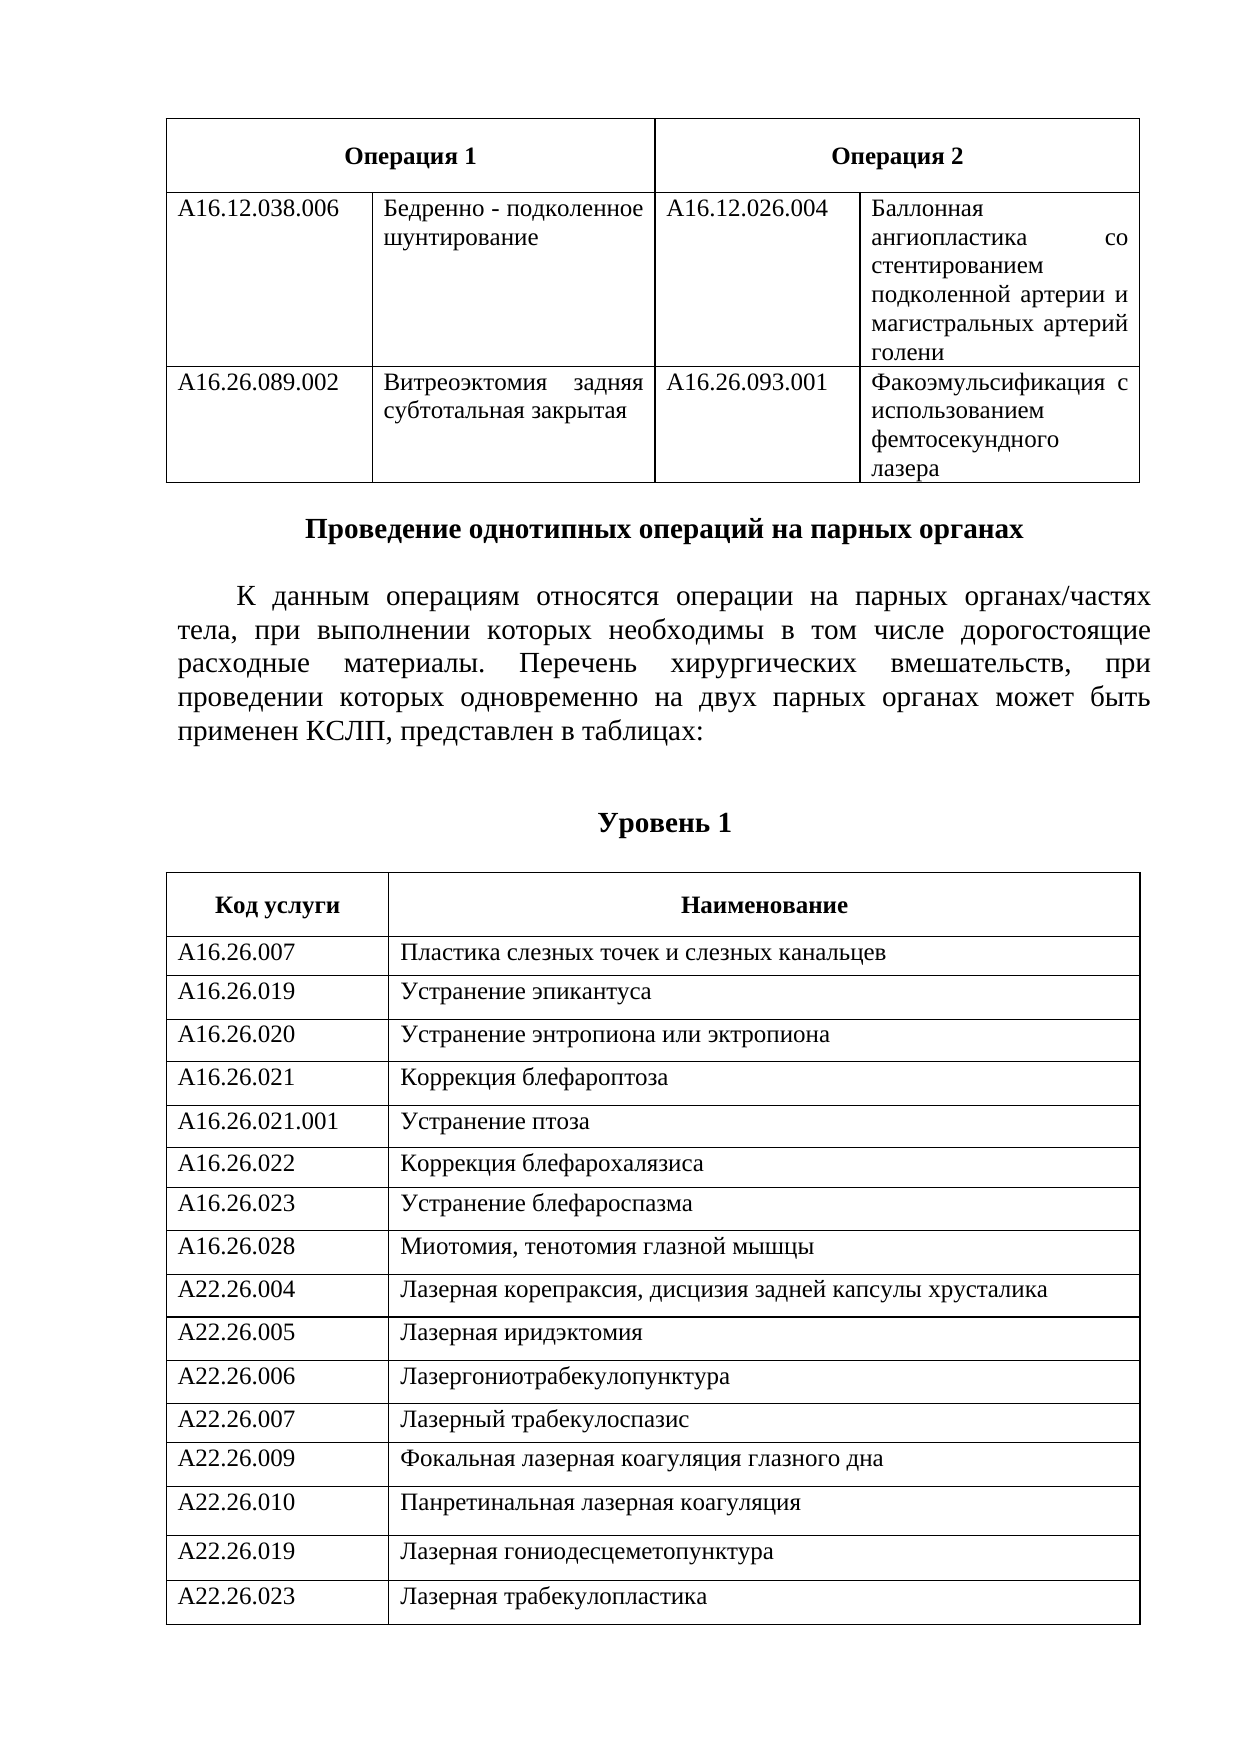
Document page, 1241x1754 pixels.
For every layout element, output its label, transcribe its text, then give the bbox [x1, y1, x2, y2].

table_cell Бедренно - подколенное шунтирование [373, 193, 654, 366]
table_cell Коррекция блефароптоза [389, 1062, 1139, 1105]
table_cell Лазерная гониодесцеметопунктура [389, 1536, 1139, 1580]
table_cell A22.26.005 [167, 1318, 388, 1360]
table_cell Витреоэктомия задняя субтотальная закрытая [373, 367, 654, 482]
table_cell Устранение энтропиона или эктропиона [389, 1020, 1139, 1061]
table_cell A16.26.019 [167, 976, 388, 1018]
table_cell A16.26.020 [167, 1020, 388, 1061]
table_cell A16.26.093.001 [656, 367, 859, 482]
table_cell Коррекция блефарохалязиса [389, 1148, 1139, 1187]
table_cell A22.26.007 [167, 1404, 388, 1442]
table_cell A22.26.023 [167, 1581, 388, 1624]
table_cell A22.26.004 [167, 1275, 388, 1316]
table_cell Лазерная корепраксия, дисцизия задней капсулы хрусталика [389, 1275, 1139, 1316]
table_cell A16.12.038.006 [167, 193, 372, 366]
table_cell Лазерная иридэктомия [389, 1318, 1139, 1360]
table_cell Лазергониотрабекулопунктура [389, 1361, 1139, 1403]
table_cell Панретинальная лазерная коагуляция [389, 1487, 1139, 1535]
text Проведение однотипных операций на парных органах [177, 511, 1152, 545]
table_cell Миотомия, тенотомия глазной мышцы [389, 1231, 1139, 1273]
text Уровень 1 [177, 805, 1152, 838]
table_cell A16.12.026.004 [656, 193, 859, 366]
table_header Операция 2 [656, 119, 1139, 192]
table_cell A16.26.023 [167, 1188, 388, 1230]
table_cell Факоэмульсификация с использованием фемтосекундного лазера [861, 367, 1139, 482]
table_header Операция 1 [167, 119, 654, 192]
table_cell Устранение эпикантуса [389, 976, 1139, 1018]
table_cell A16.26.021 [167, 1062, 388, 1105]
table_cell Баллонная ангиопластика со стентированием подколенной артерии и магистральных артерий голени [861, 193, 1139, 366]
table_cell A16.26.028 [167, 1231, 388, 1273]
table_cell A16.26.022 [167, 1148, 388, 1187]
table_cell A22.26.006 [167, 1361, 388, 1403]
table_header Наименование [389, 873, 1139, 936]
table_cell A22.26.019 [167, 1536, 388, 1580]
table_cell Лазерный трабекулоспазис [389, 1404, 1139, 1442]
table_cell Пластика слезных точек и слезных канальцев [389, 937, 1139, 975]
table_cell Устранение птоза [389, 1106, 1139, 1147]
table_cell A22.26.010 [167, 1487, 388, 1535]
table_cell A16.26.089.002 [167, 367, 372, 482]
table_cell Устранение блефароспазма [389, 1188, 1139, 1230]
table_cell A16.26.021.001 [167, 1106, 388, 1147]
table_cell A22.26.009 [167, 1443, 388, 1486]
table_cell Лазерная трабекулопластика [389, 1581, 1139, 1624]
table_cell Фокальная лазерная коагуляция глазного дна [389, 1443, 1139, 1486]
table_cell A16.26.007 [167, 937, 388, 975]
table_header Код услуги [167, 873, 388, 936]
text К данным операциям относятся операции на парных органах/частях тела, при выполнении которых необходимы в том числе дорогостоящие расходные материалы. Перечень хирургических вмешательств, при проведении которых одновременно на двух парных органах может быть применен КСЛП, представлен в таблицах: [177, 578, 1152, 746]
